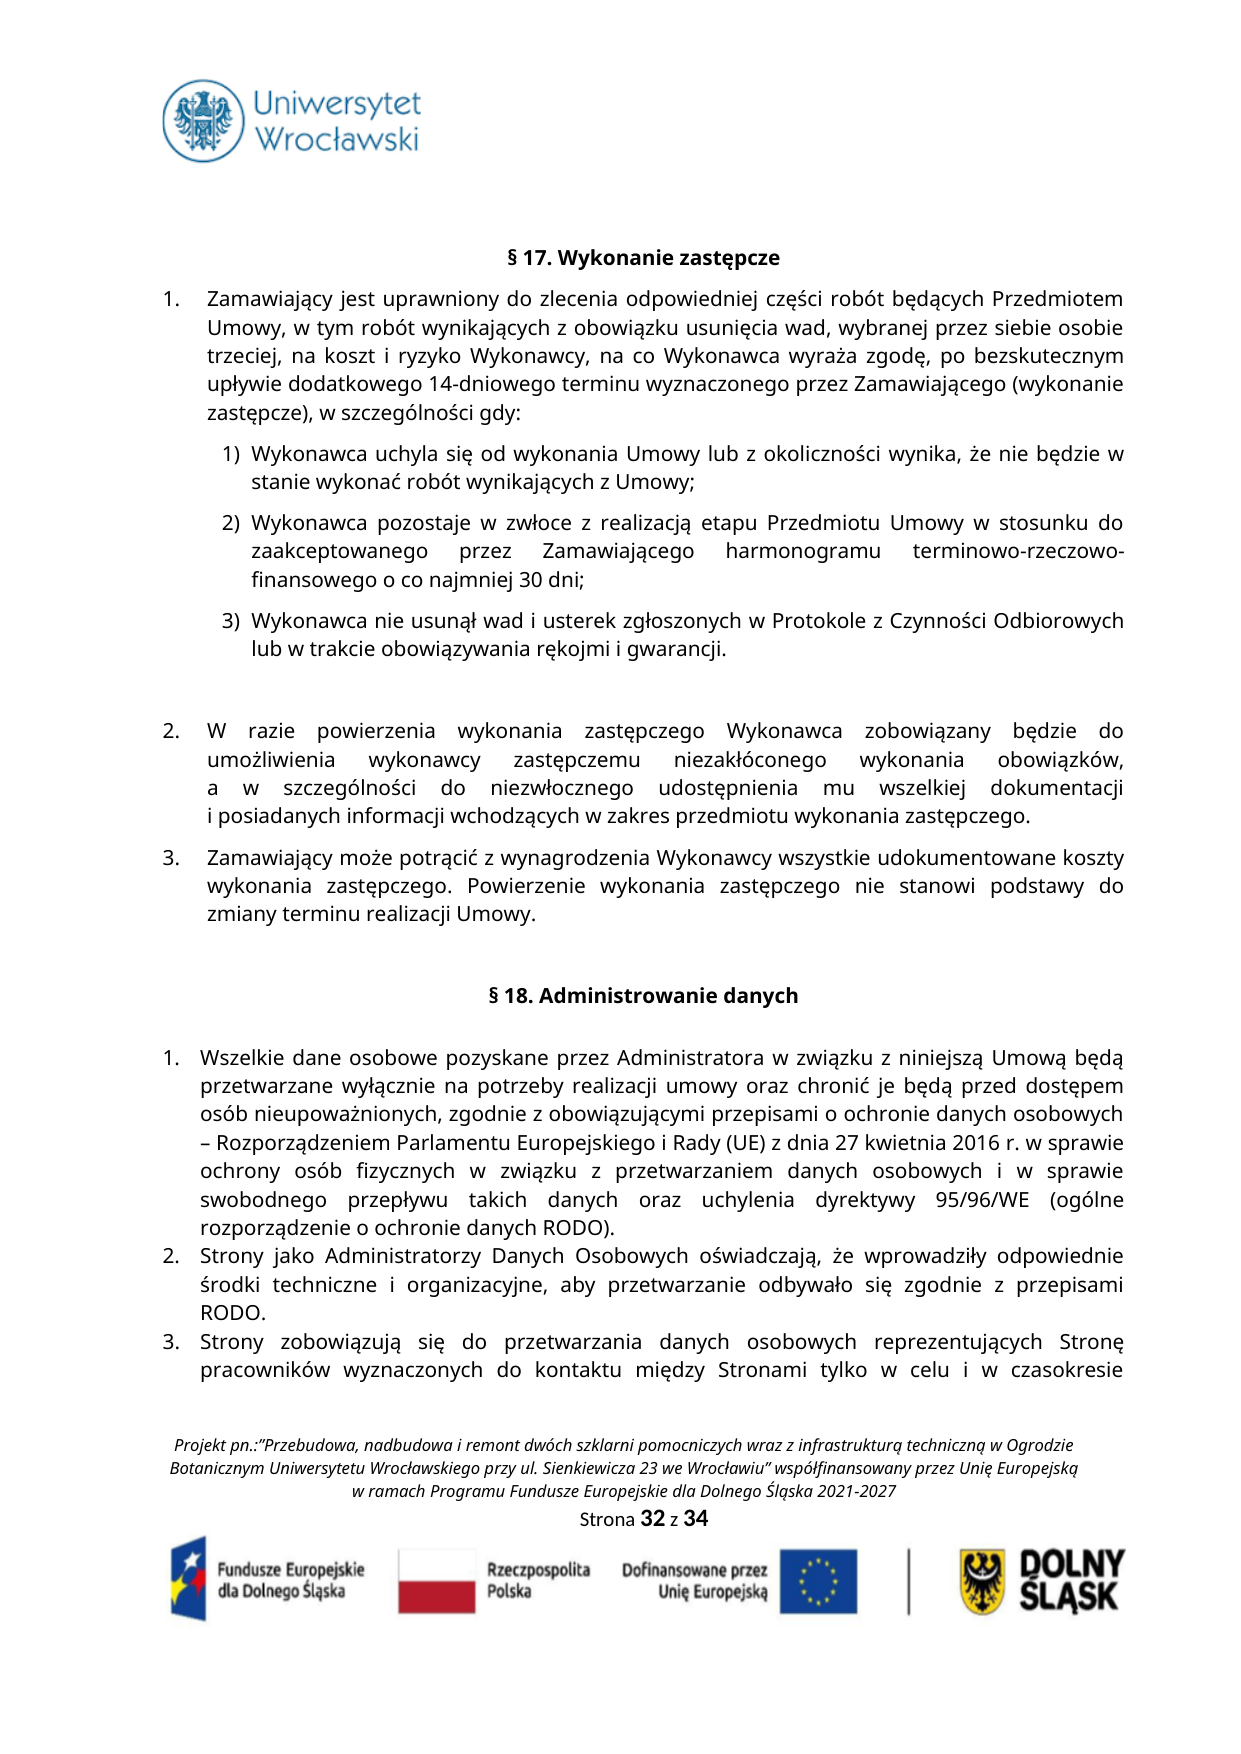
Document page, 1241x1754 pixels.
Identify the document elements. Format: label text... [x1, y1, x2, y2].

list Zamawiający może potrącić z wynagrodzenia Wykonawcy wszystkie udokumentowane koszty wykonania zastępczego. Powierzenie wykonania zastępczego nie stanowi podstawy do zmiany terminu realizacji Umowy. [162, 843, 1125, 928]
picture [162, 1532, 1126, 1639]
list Zamawiający jest uprawniony do zlecenia odpowiedniej części robót będących Przedmiotem Umowy, w tym robót wynikających z obowiązku usunięcia wad, wybranej przez siebie osobie trzeciej, na koszt i ryzyko Wykonawcy, na co Wykonawca wyraża zgodę, po bezskutecznym upływie dodatkowego 14-dniowego terminu wyznaczonego przez Zamawiającego (wykonanie zastępcze), w szczególności gdy: [162, 284, 1125, 426]
list Wykonawca uchyla się od wykonania Umowy lub z okoliczności wynika, że nie będzie w stanie wykonać robót wynikających z Umowy; [222, 439, 1125, 496]
list Wykonawca nie usunął wad i usterek zgłoszonych w Protokole z Czynności Odbiorowych lub w trakcie obowiązywania rękojmi i gwarancji. [222, 606, 1125, 663]
text § 17. Wykonanie zastępcze [162, 243, 1125, 272]
text § 18. Administrowanie danych [162, 981, 1125, 1010]
picture [162, 0, 421, 244]
list Wykonawca pozostaje w zwłoce z realizacją etapu Przedmiotu Umowy w stosunku do zaakceptowanego przez Zamawiającego harmonogramu terminowo-rzeczowo-finansowego o co najmniej 30 dni; [222, 508, 1125, 593]
list W razie powierzenia wykonania zastępczego Wykonawca zobowiązany będzie do umożliwienia wykonawcy zastępczemu niezakłóconego wykonania obowiązków, a w szczególności do niezwłocznego udostępnienia mu wszelkiej dokumentacji i posiadanych informacji wchodzących w zakres przedmiotu wykonania zastępczego. [162, 716, 1125, 830]
list Strony jako Administratorzy Danych Osobowych oświadczają, że wprowadziły odpowiednie środki techniczne i organizacyjne, aby przetwarzanie odbywało się zgodnie z przepisami RODO. [162, 1242, 1125, 1327]
list Wszelkie dane osobowe pozyskane przez Administratora w związku z niniejszą Umową będą przetwarzane wyłącznie na potrzeby realizacji umowy oraz chronić je będą przed dostępem osób nieupoważnionych, zgodnie z obowiązującymi przepisami o ochronie danych osobowych – Rozporządzeniem Parlamentu Europejskiego i Rady (UE) z dnia 27 kwietnia 2016 r. w sprawie ochrony osób fizycznych w związku z przetwarzaniem danych osobowych i w sprawie swobodnego przepływu takich danych oraz uchylenia dyrektywy 95/96/WE (ogólne rozporządzenie o ochronie danych RODO). [162, 1043, 1125, 1242]
